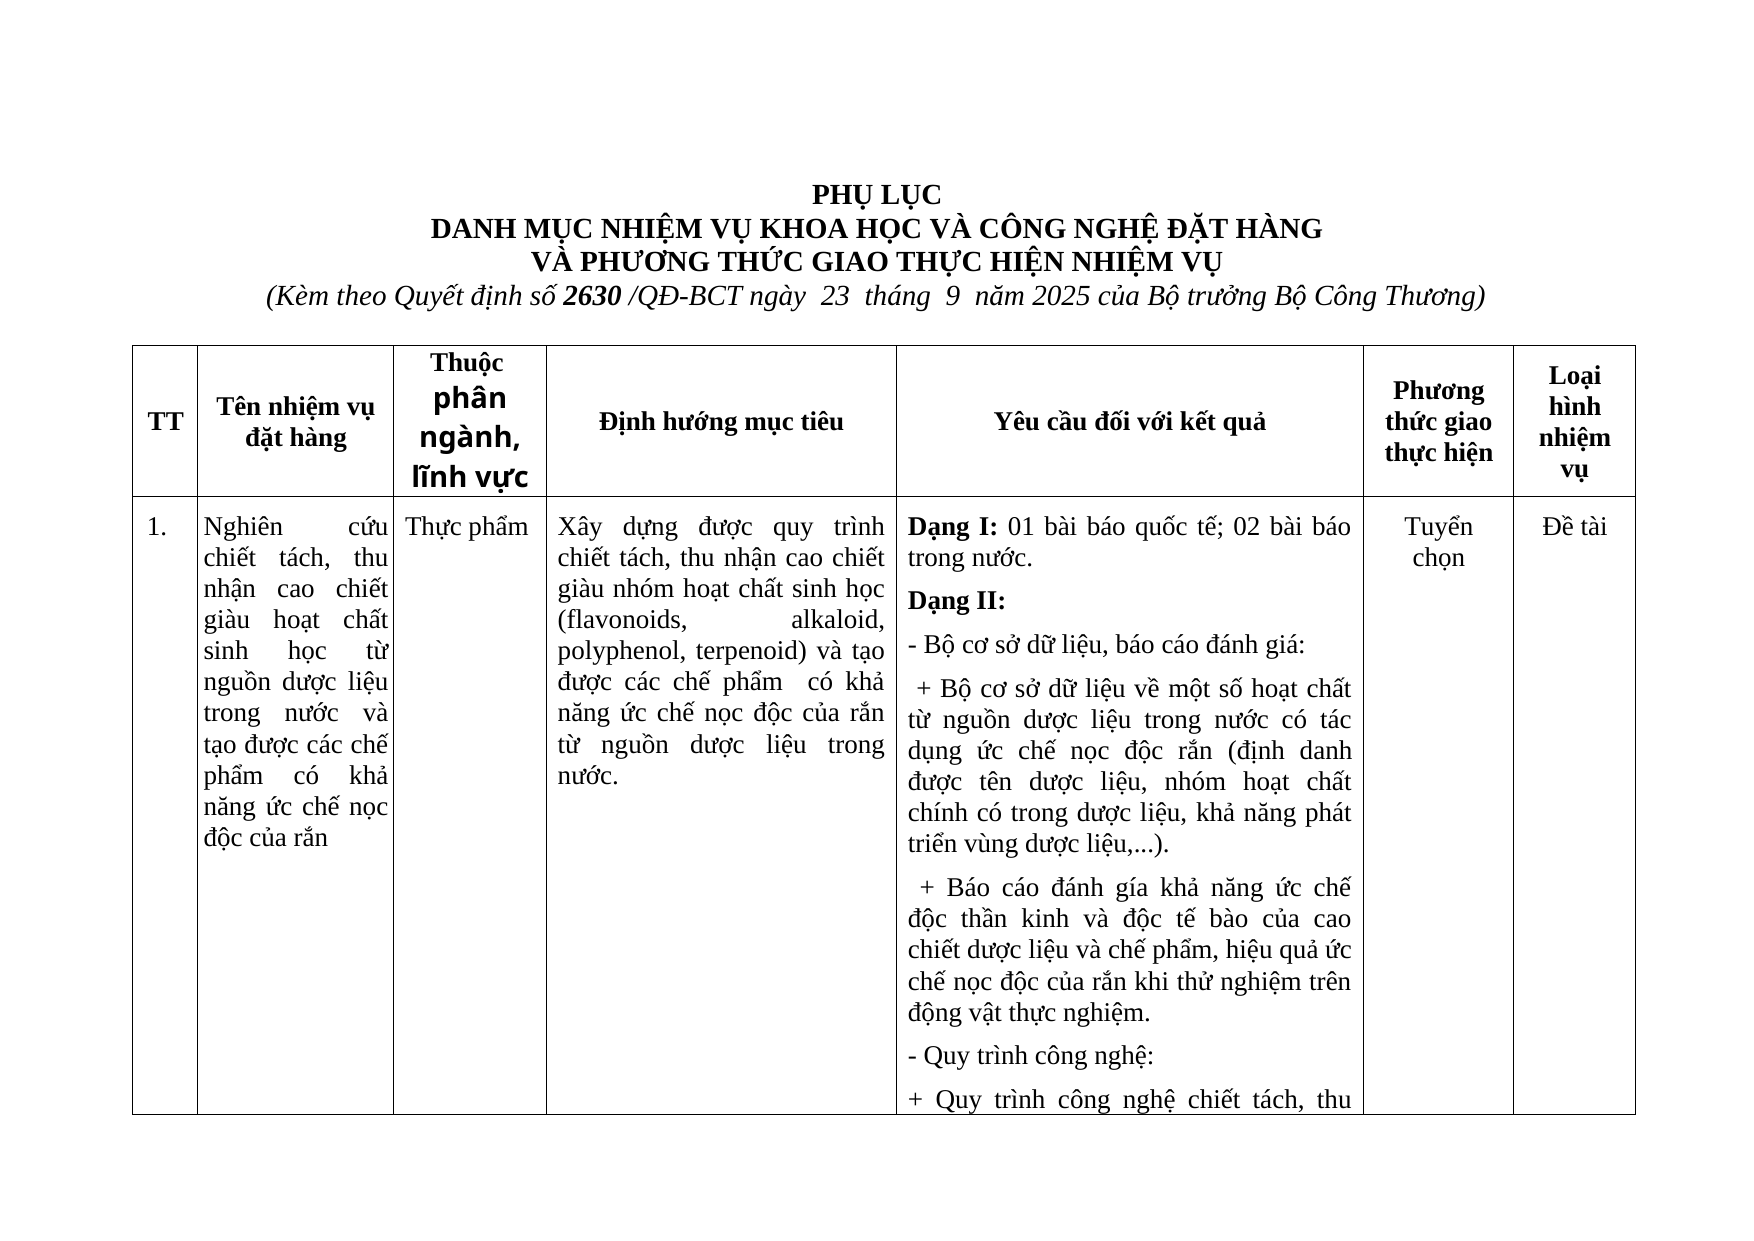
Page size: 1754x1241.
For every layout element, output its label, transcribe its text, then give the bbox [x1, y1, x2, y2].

table_header TT [133, 346, 197, 496]
subtitle VÀ PHƯƠNG THỨC GIAO THỰC HIỆN NHIỆM VỤ [118, 244, 1636, 278]
table_header Phương thức giao thực hiện [1364, 346, 1513, 496]
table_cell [897, 497, 1363, 1114]
table_header Thuộc phân ngành, lĩnh vực [394, 346, 546, 496]
table_cell [133, 497, 197, 1114]
table_header Tên nhiệm vụ đặt hàng [198, 346, 393, 496]
table_header Định hướng mục tiêu [547, 346, 896, 496]
subtitle DANH MỤC NHIỆM VỤ KHOA HỌC VÀ CÔNG NGHỆ ĐẶT HÀNG [118, 211, 1636, 244]
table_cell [547, 497, 896, 1114]
table_cell Đề tài [1514, 497, 1635, 1114]
table_cell Tuyển chọn [1364, 497, 1513, 1114]
table_cell Thực phẩm [394, 497, 546, 1114]
subtitle PHỤ LỤC [118, 177, 1636, 211]
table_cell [198, 497, 393, 1114]
table_header Yêu cầu đối với kết quả [897, 346, 1363, 496]
table_header Loại hình nhiệm vụ [1514, 346, 1635, 496]
subtitle (Kèm theo Quyết định số 2630 /QĐ-BCT ngày 23 tháng 9 năm 2025 của Bộ trưởng Bộ Công Thương) [118, 278, 1636, 311]
